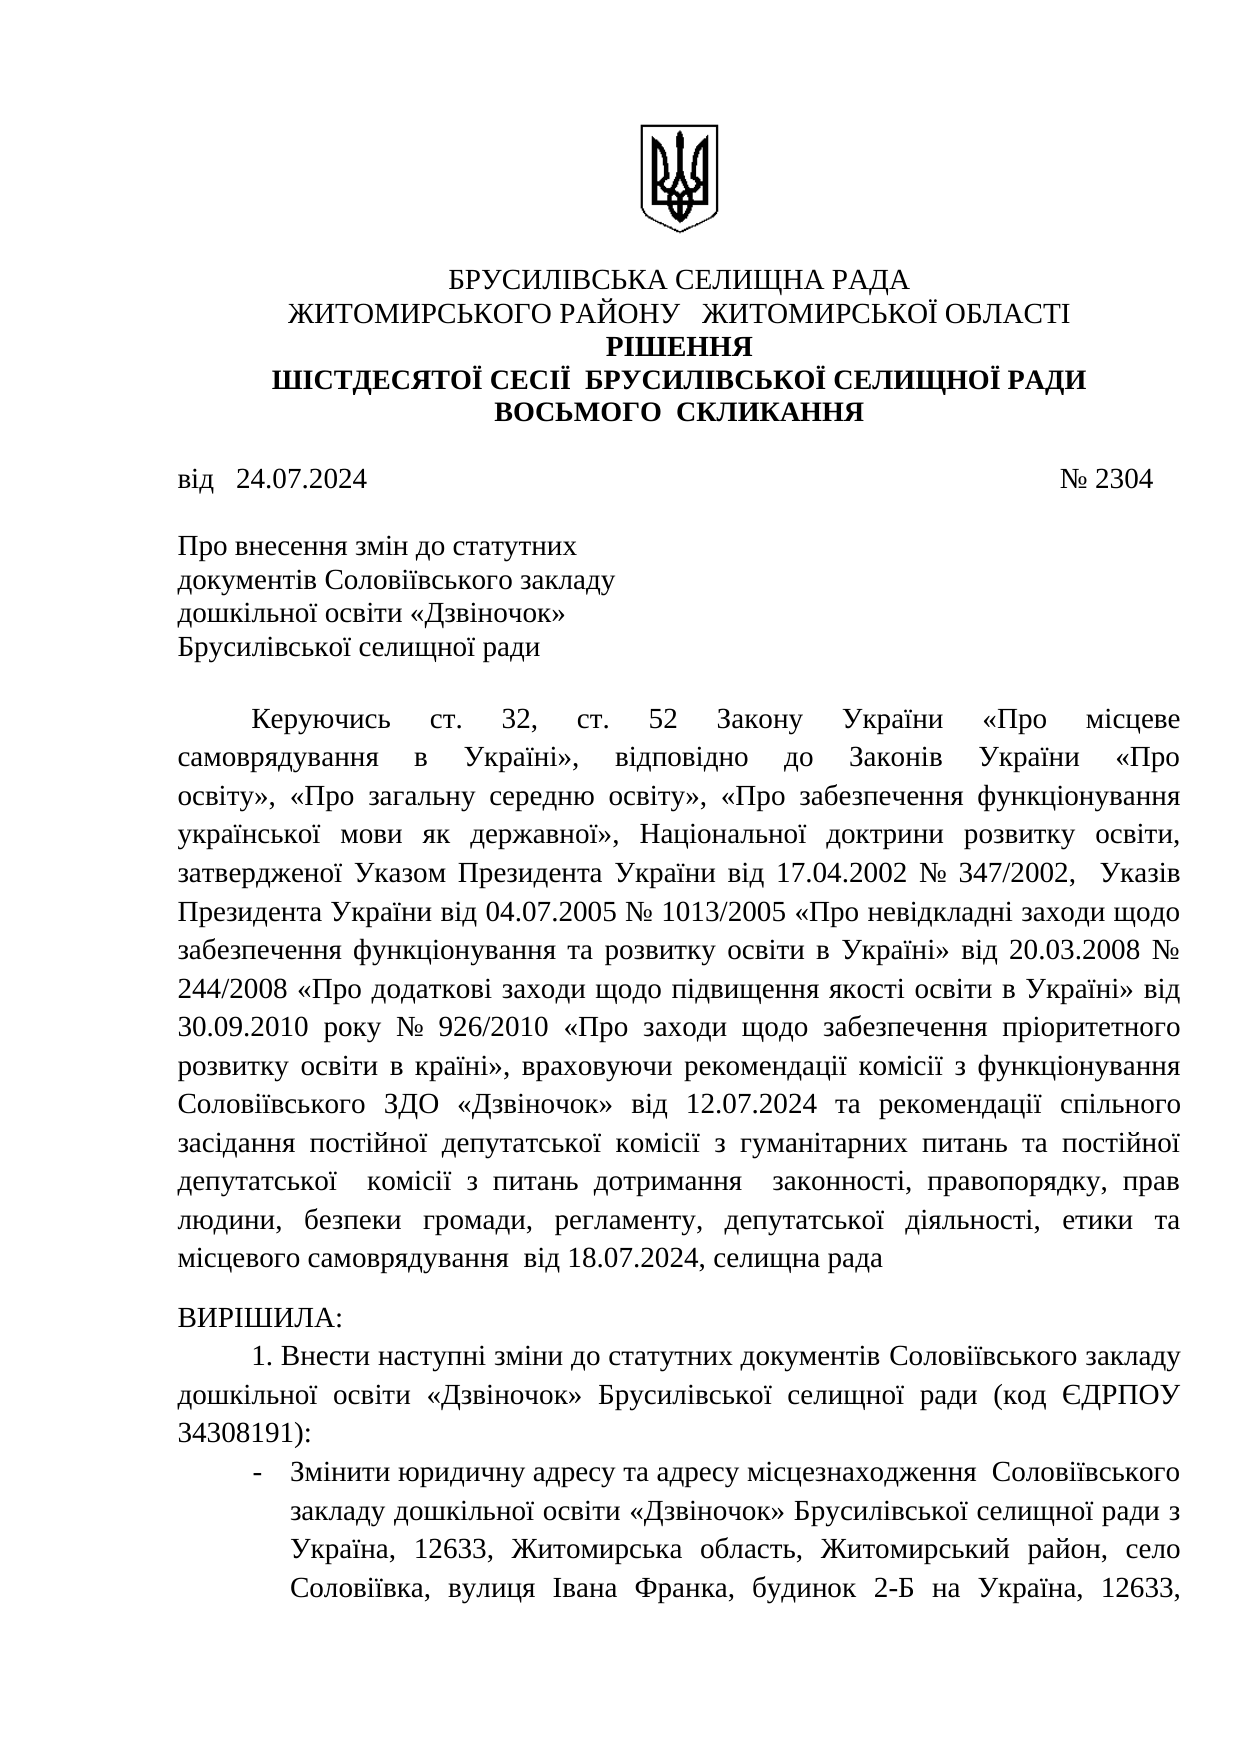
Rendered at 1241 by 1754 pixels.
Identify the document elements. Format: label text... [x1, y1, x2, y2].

text документів Соловіївського закладу [177, 562, 1181, 595]
text ШІСТДЕСЯТОЇ СЕСІЇ БРУСИЛІВСЬКОЇ СЕЛИЩНОЇ РАДИ [177, 363, 1181, 395]
text від 24.07.2024 № 2304 [177, 461, 1181, 495]
text ВОСЬМОГО СКЛИКАННЯ [177, 395, 1181, 428]
text 1. Внести наступні зміни до статутних документів Соловіївського закладу дошкільної освіти «Дзвіночок» Брусилівської селищної ради (код ЄДРПОУ 34308191): [177, 1338, 1181, 1449]
text ЖИТОМИРСЬКОГО РАЙОНУ ЖИТОМИРСЬКОЇ ОБЛАСТІ [177, 296, 1181, 329]
text Про внесення змін до статутних [177, 528, 1181, 562]
text БРУСИЛІВСЬКА СЕЛИЩНА РАДА [177, 262, 1181, 296]
text Брусилівської селищної ради [177, 629, 1181, 662]
text дошкільної освіти «Дзвіночок» [177, 595, 1181, 629]
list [252, 1454, 1181, 1603]
text Керуючись ст. 32, ст. 52 Закону України «Про місцеве самоврядування в Україні», відповідно до Законів України «Про освіту», «Про загальну середню освіту», «Про забезпечення функціонування української мови як державної», Національної доктрини розвитку освіти, затвердженої Указом Президента України від 17.04.2002 № 347/2002, Указів Президента України від 04.07.2005 № 1013/2005 «Про невідкладні заходи щодо забезпечення функціонування та розвитку освіти в Україні» від 20.03.2008 № 244/2008 «Про додаткові заходи щодо підвищення якості освіти в Україні» від 30.09.2010 року № 926/2010 «Про заходи щодо забезпечення пріоритетного розвитку освіти в країні», враховуючи рекомендації комісії з функціонування Соловіївського ЗДО «Дзвіночок» від 12.07.2024 та рекомендації спільного засідання постійної депутатської комісії з гуманітарних питань та постійної депутатської комісії з питань дотримання законності, правопорядку, прав людини, безпеки громади, регламенту, депутатської діяльності, етики та місцевого самоврядування від 18.07.2024, селищна рада [177, 701, 1181, 1274]
text РІШЕННЯ [177, 329, 1181, 363]
text ВИРІШИЛА: [177, 1300, 1181, 1333]
